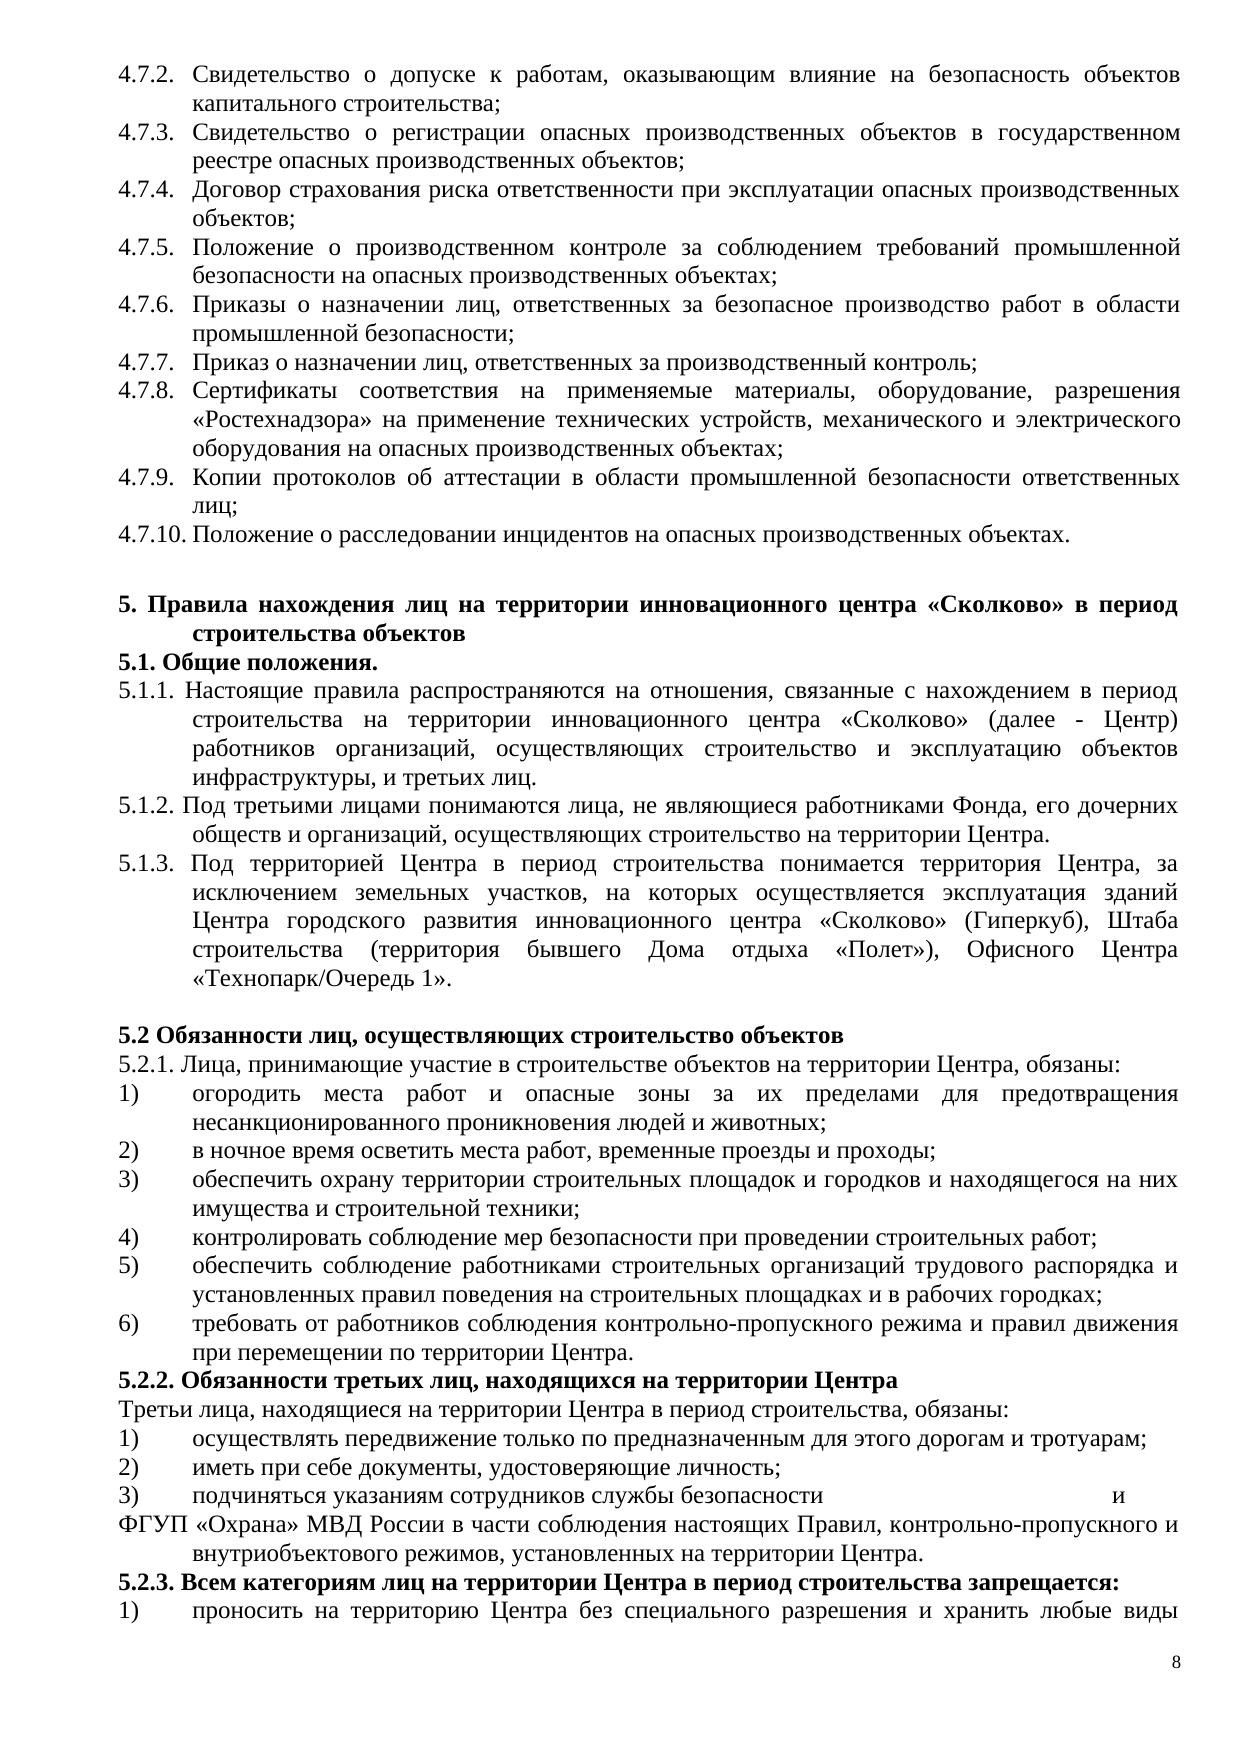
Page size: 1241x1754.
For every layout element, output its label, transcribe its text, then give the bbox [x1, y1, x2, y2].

list Свидетельство о регистрации опасных производственных объектов в государственном реестре опасных производственных объектов; [118, 117, 1181, 174]
text 5.1.1. Настоящие правила распространяются на отношения, связанные с нахождением в период строительства на территории инновационного центра «Сколково» (далее - Центр) работников организаций, осуществляющих строительство и эксплуатацию объектов инфраструктуры, и третьих лиц. [118, 675, 1179, 790]
text 5.2.3. Всем категориям лиц на территории Центра в период строительства запрещается: [118, 1567, 1179, 1595]
list подчиняться указаниям сотрудников службы безопасности и [118, 1480, 1181, 1509]
list обеспечить охрану территории строительных площадок и городков и находящегося на них имущества и строительной техники; [118, 1164, 1179, 1222]
list обеспечить соблюдение работниками строительных организаций трудового распорядка и установленных правил поведения на строительных площадках и в рабочих городках; [118, 1250, 1179, 1308]
list контролировать соблюдение мер безопасности при проведении строительных работ; [118, 1222, 1179, 1250]
text 5.1.2. Под третьими лицами понимаются лица, не являющиеся работниками Фонда, его дочерних обществ и организаций, осуществляющих строительство на территории Центра. [118, 790, 1179, 848]
text Третьи лица, находящиеся на территории Центра в период строительства, обязаны: [118, 1394, 1179, 1423]
text 5.2 Обязанности лиц, осуществляющих строительство объектов [118, 1020, 1179, 1049]
list Положение о расследовании инцидентов на опасных производственных объектах. [118, 519, 1181, 548]
list осуществлять передвижение только по предназначенным для этого дорогам и тротуарам; [118, 1423, 1179, 1452]
text 5.1. Общие положения. [118, 647, 1179, 675]
text 5. Правила нахождения лиц на территории инновационного центра «Сколково» в период строительства объектов [118, 589, 1179, 647]
list огородить места работ и опасные зоны за их пределами для предотвращения несанкционированного проникновения людей и животных; [118, 1078, 1179, 1135]
list Приказ о назначении лиц, ответственных за производственный контроль; [118, 347, 1181, 375]
list Сертификаты соответствия на применяемые материалы, оборудование, разрешения «Ростехнадзора» на применение технических устройств, механического и электрического оборудования на опасных производственных объектах; [118, 375, 1181, 462]
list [118, 1595, 1179, 1624]
list Копии протоколов об аттестации в области промышленной безопасности ответственных лиц; [118, 462, 1181, 519]
text ФГУП «Охрана» МВД России в части соблюдения настоящих Правил, контрольно-пропускного и внутриобъектового режимов, установленных на территории Центра. [118, 1509, 1179, 1567]
list в ночное время осветить места работ, временные проезды и проходы; [118, 1135, 1179, 1164]
list Договор страхования риска ответственности при эксплуатации опасных производственных объектов; [118, 174, 1181, 232]
text 5.2.2. Обязанности третьих лиц, находящихся на территории Центра [118, 1365, 1179, 1394]
list Положение о производственном контроле за соблюдением требований промышленной безопасности на опасных производственных объектах; [118, 232, 1181, 289]
text 5.1.3. Под территорией Центра в период строительства понимается территория Центра, за исключением земельных участков, на которых осуществляется эксплуатация зданий Центра городского развития инновационного центра «Сколково» (Гиперкуб), Штаба строительства (территория бывшего Дома отдыха «Полет»), Офисного Центра «Технопарк/Очередь 1». [118, 848, 1179, 992]
list требовать от работников соблюдения контрольно-пропускного режима и правил движения при перемещении по территории Центра. [118, 1308, 1179, 1365]
list иметь при себе документы, удостоверяющие личность; [118, 1452, 1181, 1480]
text 5.2.1. Лица, принимающие участие в строительстве объектов на территории Центра, обязаны: [118, 1049, 1179, 1078]
list Свидетельство о допуске к работам, оказывающим влияние на безопасность объектов капитального строительства; [118, 59, 1181, 117]
list Приказы о назначении лиц, ответственных за безопасное производство работ в области промышленной безопасности; [118, 289, 1181, 347]
